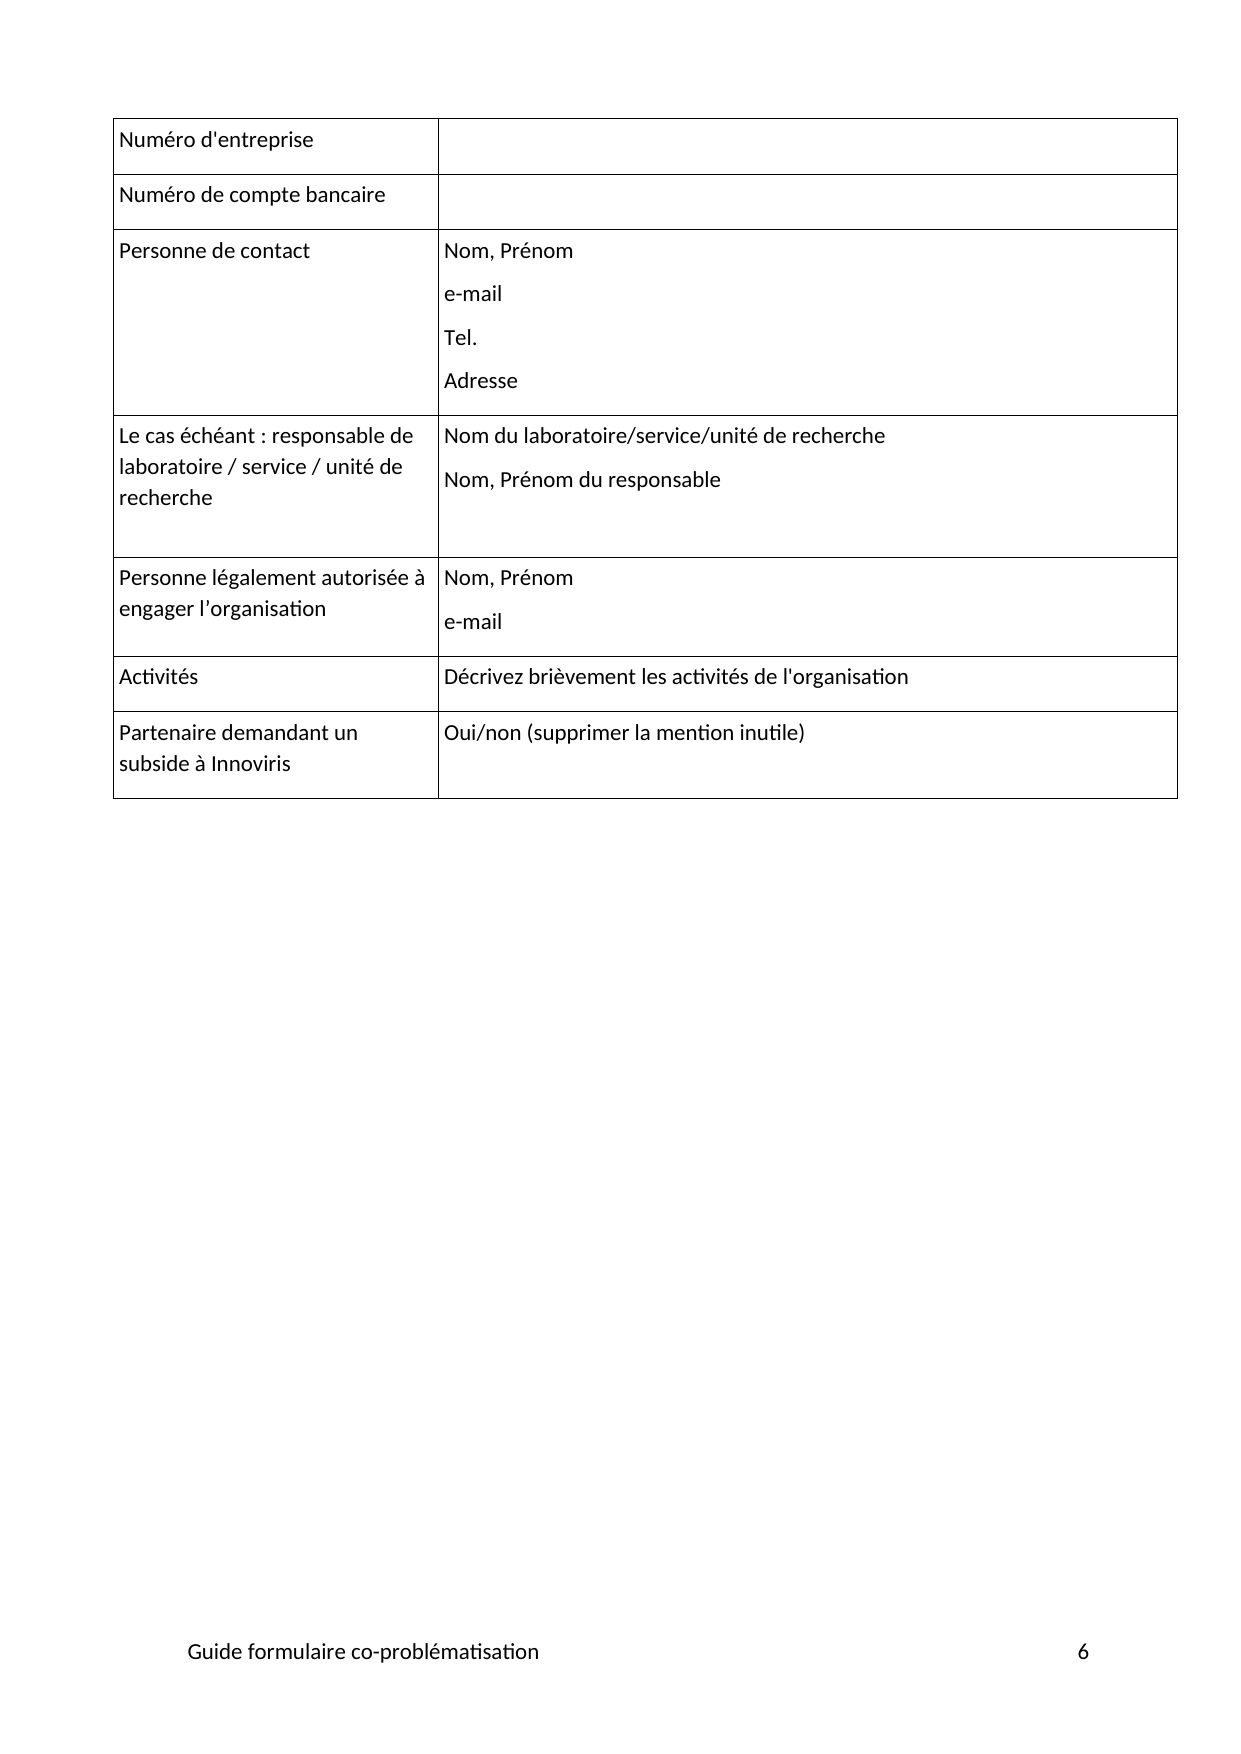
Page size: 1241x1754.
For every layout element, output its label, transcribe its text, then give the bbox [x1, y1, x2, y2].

table_cell Activités [114, 657, 438, 711]
table_cell Partenaire demandant un subside à Innoviris [114, 712, 438, 798]
table_cell Décrivez brièvement les activités de l'organisation [439, 657, 1177, 711]
table_cell [439, 175, 1177, 229]
table_cell Le cas échéant : responsable de laboratoire / service / unité de recherche [114, 416, 438, 557]
table_cell Nom du laboratoire/service/unité de recherche Nom, Prénom du responsable [439, 416, 1177, 557]
table_cell Numéro de compte bancaire [114, 175, 438, 229]
table_cell Nom, Prénom e-mail Tel. Adresse [439, 230, 1177, 415]
table_cell Numéro d'entreprise [114, 119, 438, 174]
table_cell Oui/non (supprimer la mention inutile) [439, 712, 1177, 798]
table_cell [439, 119, 1177, 174]
table_cell Personne de contact [114, 230, 438, 415]
table_cell Personne légalement autorisée à engager l’organisation [114, 558, 438, 656]
table_cell Nom, Prénom e-mail [439, 558, 1177, 656]
